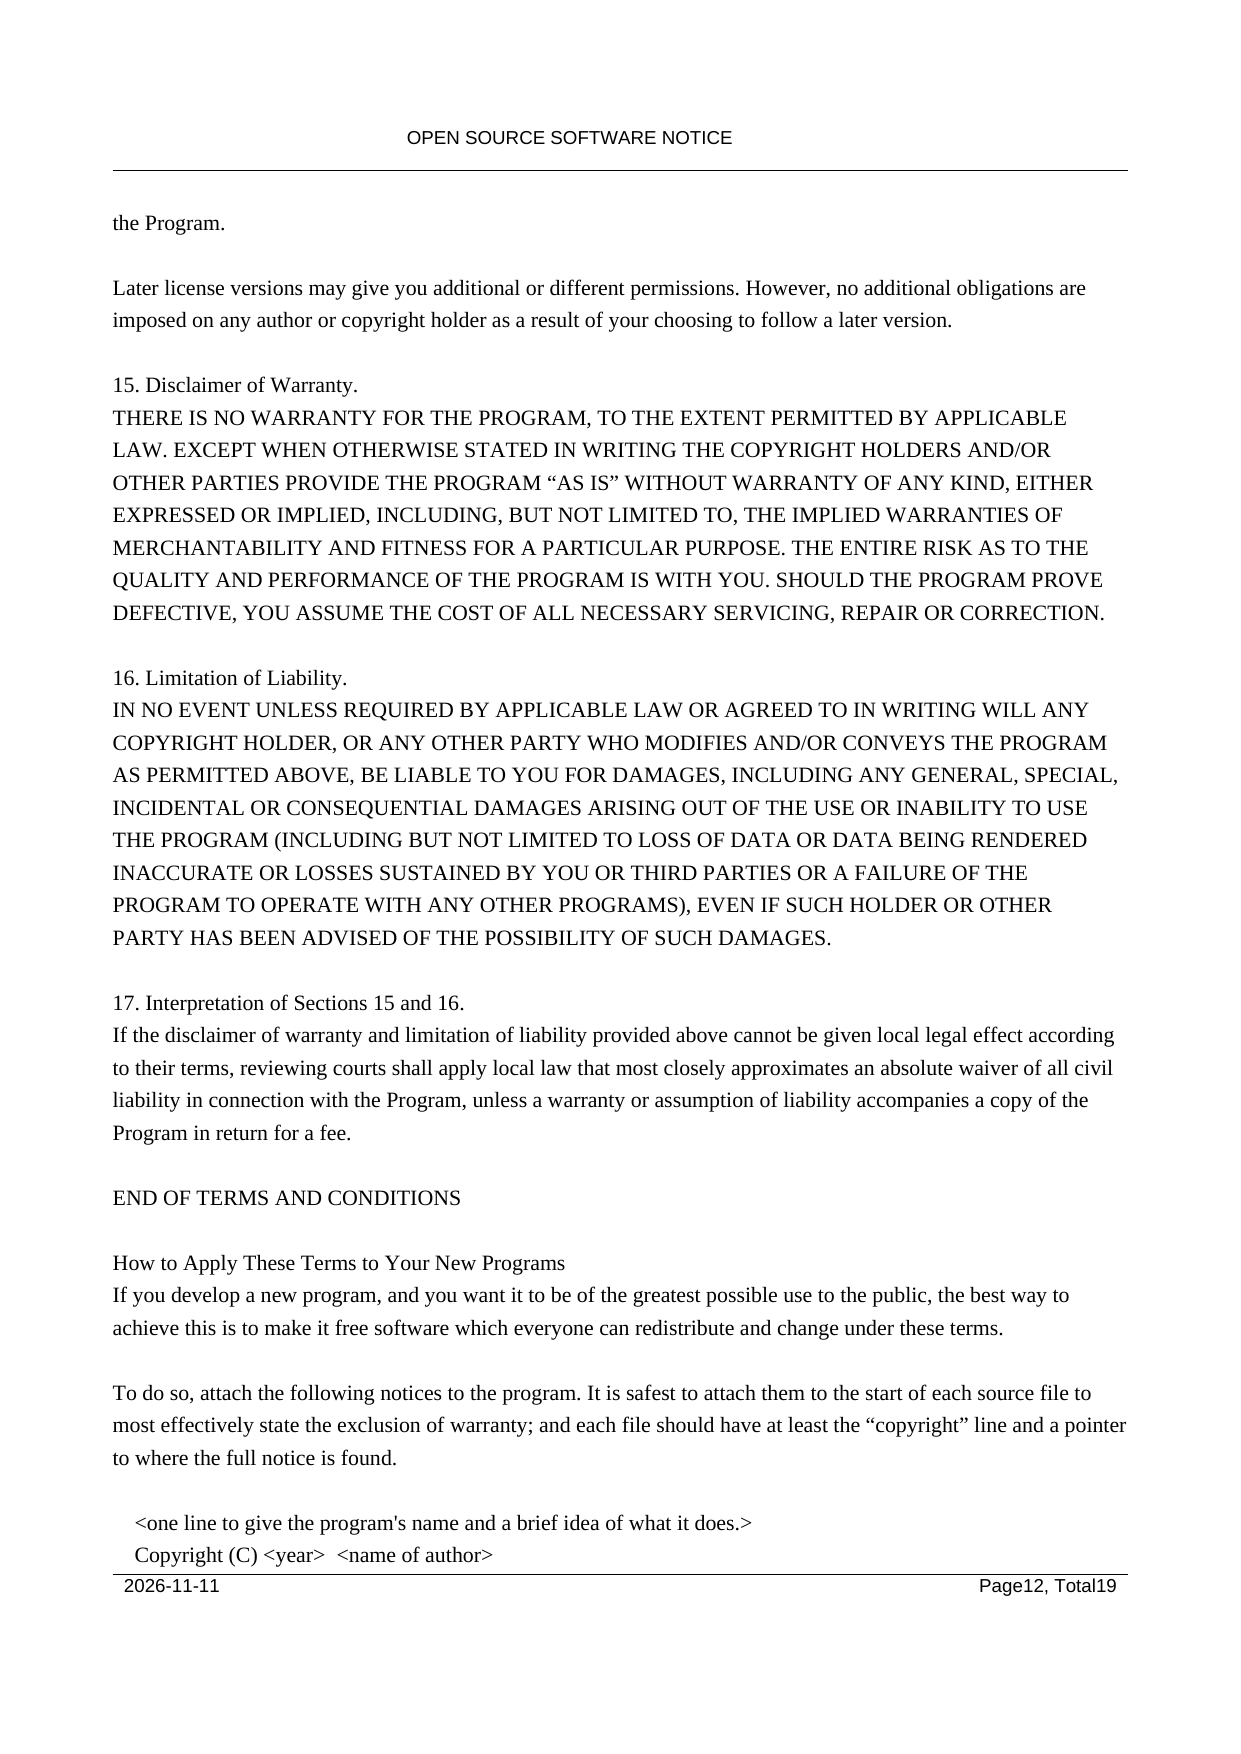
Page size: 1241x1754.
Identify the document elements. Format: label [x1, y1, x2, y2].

text [112, 206, 1128, 1571]
